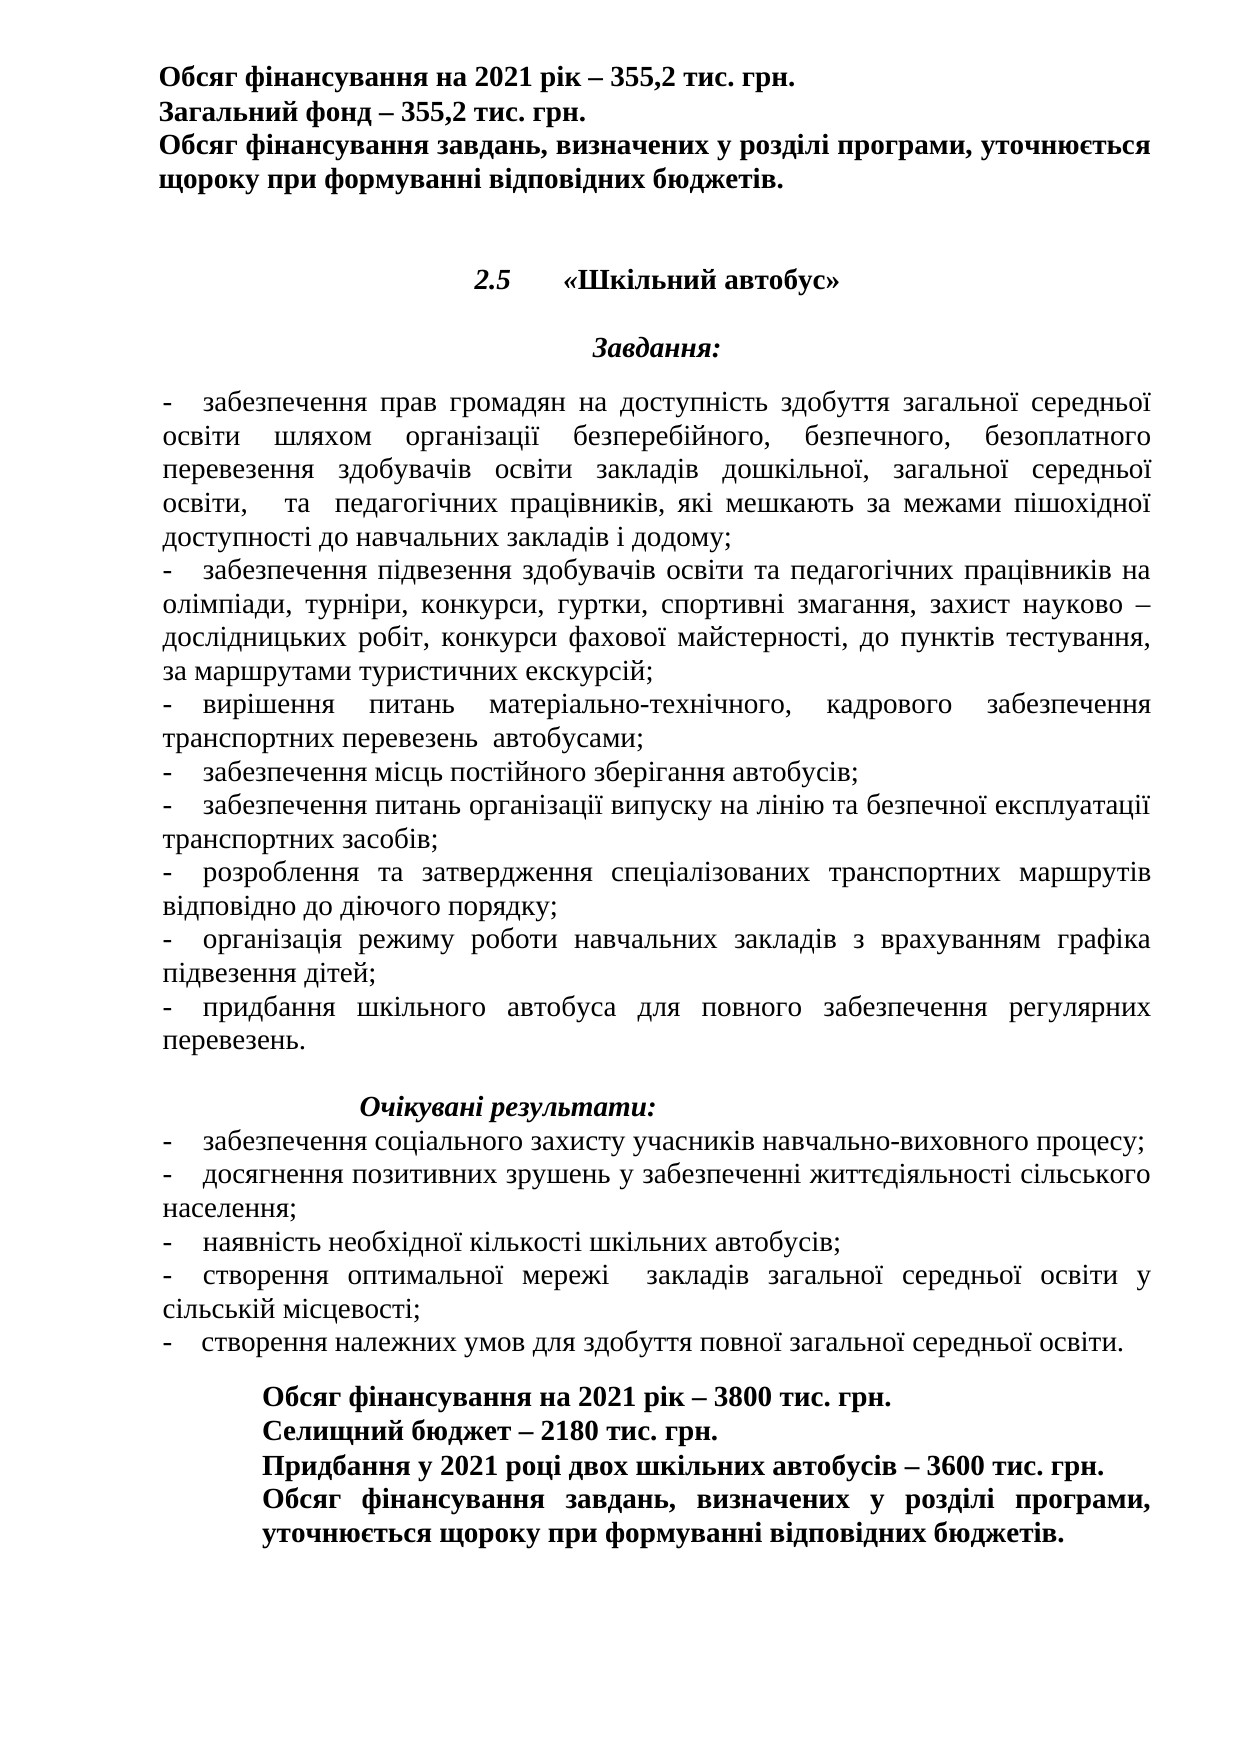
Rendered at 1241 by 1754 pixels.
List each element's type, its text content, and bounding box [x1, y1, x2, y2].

text Обсяг фінансування завдань, визначених у розділі програми, уточнюється щороку при формуванні відповідних бюджетів. [262, 1481, 1152, 1548]
text Придбання у 2021 році двох шкільних автобусів – 3600 тис. грн. [262, 1448, 1152, 1481]
text Завдання: [162, 330, 1152, 364]
list забезпечення соціального захисту учасників навчально-виховного процесу; [162, 1123, 1152, 1156]
list забезпечення прав громадян на доступність здобуття загальної середньої освіти шляхом організації безперебійного, безпечного, безоплатного перевезення здобувачів освіти закладів дошкільної, загальної середньої освіти, та педагогічних працівників, які мешкають за межами пішохідної доступності до навчальних закладів і додому; [162, 384, 1152, 552]
list досягнення позитивних зрушень у забезпеченні життєдіяльності сільського населення; [162, 1157, 1152, 1224]
text Селищний бюджет – 2180 тис. грн. [262, 1413, 1152, 1447]
list організація режиму роботи навчальних закладів з врахуванням графіка підвезення дітей; [162, 922, 1152, 989]
subtitle Очікувані результати: [162, 1056, 1152, 1123]
list забезпечення місць постійного зберігання автобусів; [162, 754, 1152, 787]
list забезпечення підвезення здобувачів освіти та педагогічних працівників на олімпіади, турніри, конкурси, гуртки, спортивні змагання, захист науково – дослідницьких робіт, конкурси фахової майстерності, до пунктів тестування, за маршрутами туристичних екскурсій; [162, 552, 1152, 686]
text Загальний фонд – 355,2 тис. грн. [158, 94, 1152, 127]
text Обсяг фінансування на 2021 рік – 3800 тис. грн. [262, 1379, 1152, 1412]
list розроблення та затвердження спеціалізованих транспортних маршрутів відповідно до діючого порядку; [162, 854, 1152, 921]
list наявність необхідної кількості шкільних автобусів; [162, 1224, 1152, 1257]
list забезпечення питань організації випуску на лінію та безпечної експлуатації транспортних засобів; [162, 787, 1152, 854]
subtitle «Шкільний автобус» [162, 262, 1152, 296]
list придбання шкільного автобуса для повного забезпечення регулярних перевезень. [162, 989, 1152, 1056]
list створення оптимальної мережі закладів загальної середньої освіти у сільській місцевості; [162, 1257, 1152, 1324]
text - створення належних умов для здобуття повної загальної середньої освіти. [162, 1324, 1152, 1358]
list вирішення питань матеріально-технічного, кадрового забезпечення транспортних перевезень автобусами; [162, 687, 1152, 754]
text Обсяг фінансування завдань, визначених у розділі програми, уточнюється щороку при формуванні відповідних бюджетів. [158, 127, 1152, 194]
text Обсяг фінансування на 2021 рік – 355,2 тис. грн. [158, 59, 1152, 93]
